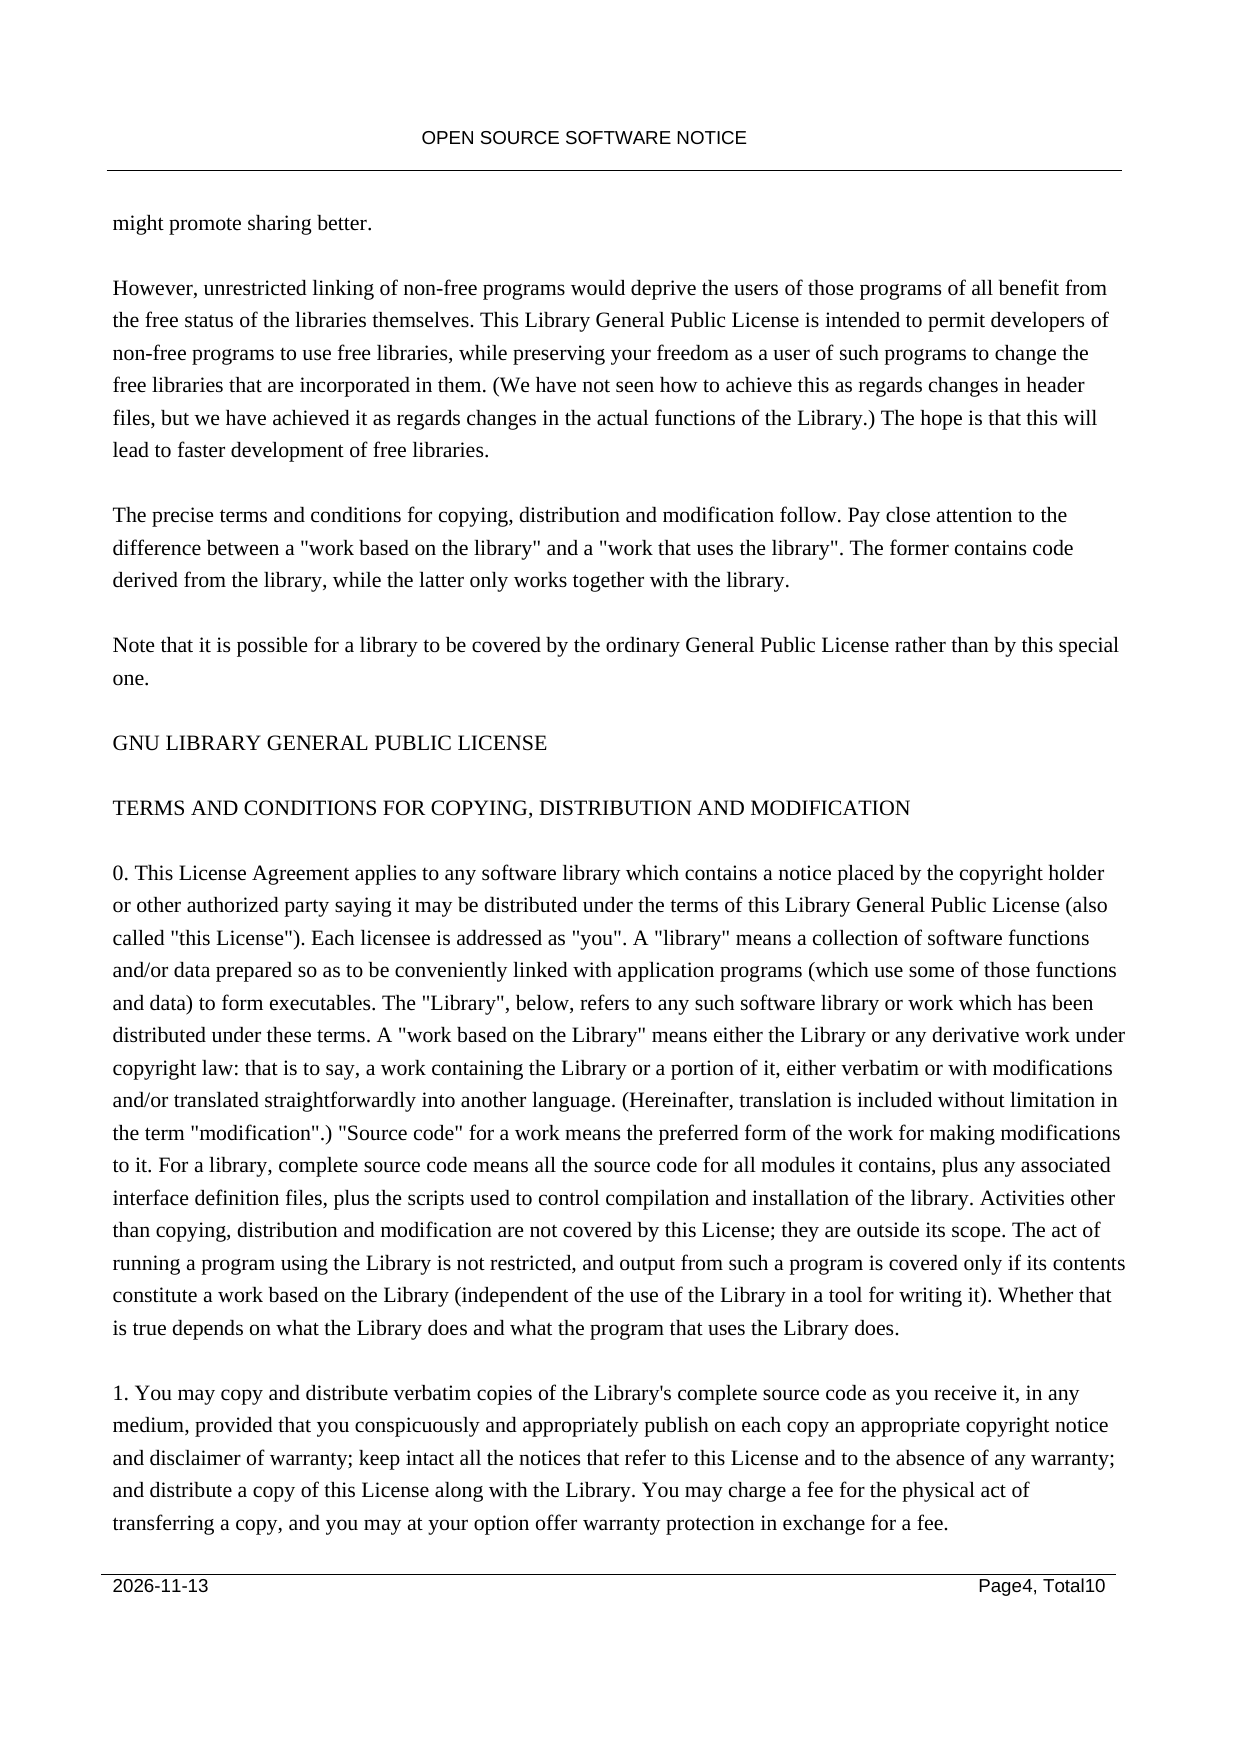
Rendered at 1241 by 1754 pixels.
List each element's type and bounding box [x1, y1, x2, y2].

text [112, 206, 1128, 1539]
